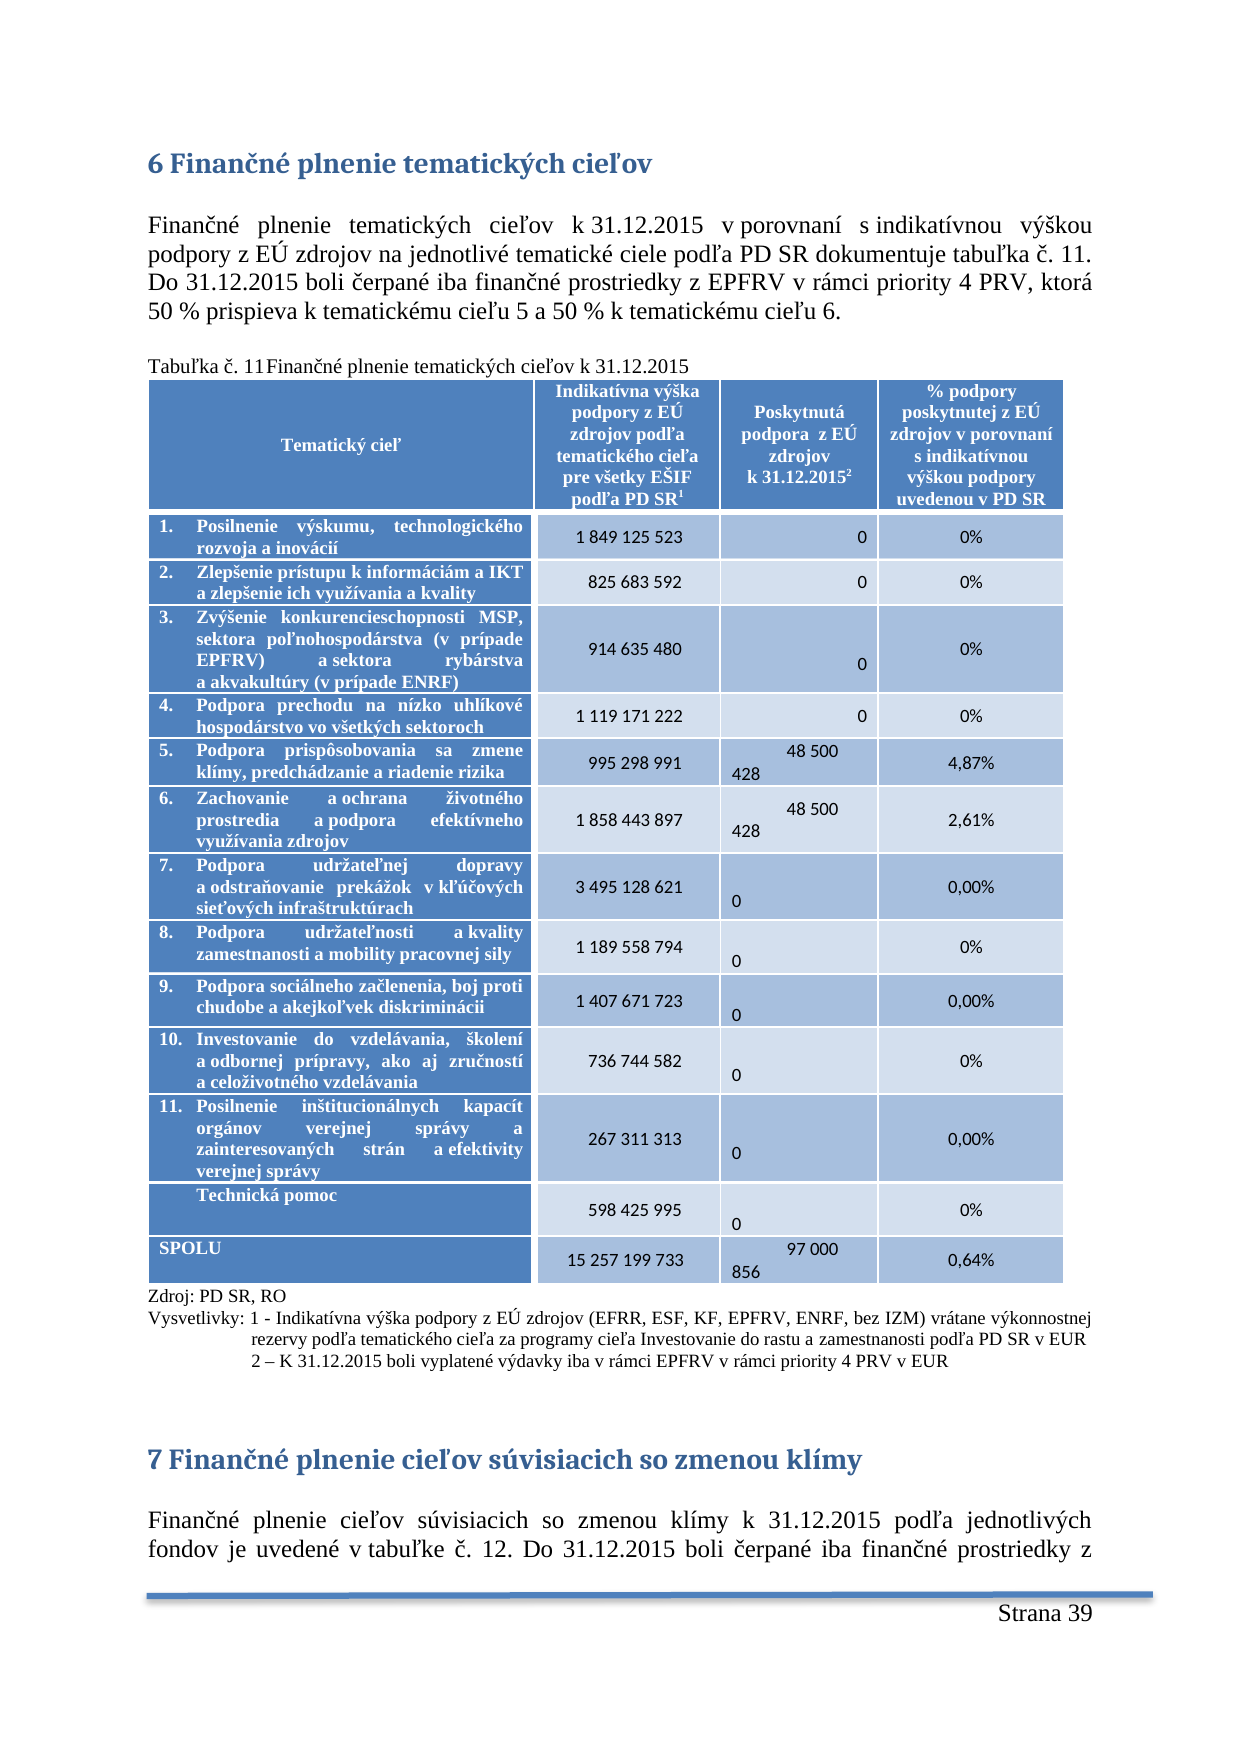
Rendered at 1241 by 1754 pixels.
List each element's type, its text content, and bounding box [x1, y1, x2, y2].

table_cell 1 858 443 897 [538, 787, 720, 852]
table_cell Zachovanie a ochrana životného prostredia a podpora efektívneho využívania zdrojov [149, 787, 531, 852]
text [148, 1505, 1093, 1563]
table_cell 914 635 480 [538, 606, 719, 692]
table_cell 15 257 199 733 [538, 1237, 719, 1283]
table_cell 48 500 428 [721, 739, 877, 785]
table_cell Podpora prispôsobovania sa zmene klímy, predchádzanie a riadenie rizika [149, 739, 531, 785]
table_cell SPOLU [149, 1237, 531, 1283]
table_cell 0 [721, 854, 877, 919]
table_cell Posilnenie výskumu, technologického rozvoja a inovácií [149, 515, 531, 558]
table_cell 0% [879, 606, 1063, 692]
subtitle 7 Finančné plnenie cieľov súvisiacich so zmenou klímy [148, 1443, 1093, 1476]
table_cell 0 [721, 1184, 877, 1235]
table_cell 0% [879, 561, 1063, 604]
table_cell 825 683 592 [538, 561, 720, 604]
table_cell Posilnenie inštitucionálnych kapacít orgánov verejnej správy a zainteresovaných strán a efektivity verejnej správy [149, 1095, 531, 1181]
text Finančné plnenie tematických cieľov k 31.12.2015 v porovnaní s indikatívnou výškou podpory z EÚ zdrojov na jednotlivé tematické ciele podľa PD SR dokumentuje tabuľka č. 11. Do 31.12.2015 boli čerpané iba finančné prostriedky z EPFRV v rámci priority 4 PRV, ktorá 50 % prispieva k tematickému cieľu 5 a 50 % k tematickému cieľu 6. [148, 210, 1093, 325]
text Vysvetlivky: 1 - Indikatívna výška podpory z EÚ zdrojov (EFRR, ESF, KF, EPFRV, ENRF, bez IZM) vrátane výkonnostnej rezervy podľa tematického cieľa za programy cieľa Investovanie do rastu a zamestnanosti podľa PD SR v EUR [148, 1307, 1093, 1350]
table_cell 0 [721, 561, 877, 604]
table_cell 48 500 428 [721, 787, 877, 852]
table_cell 1 119 171 222 [538, 694, 720, 737]
table_cell 0,00% [879, 854, 1063, 919]
text Tabuľka č. 11 Finančné plnenie tematických cieľov k 31.12.2015 [148, 354, 1093, 378]
table_cell 0 [721, 921, 877, 972]
table_cell 0 [721, 975, 877, 1026]
table_cell 995 298 991 [538, 739, 719, 785]
text 2 – K 31.12.2015 boli vyplatené výdavky iba v rámci EPFRV v rámci priority 4 PRV v EUR [148, 1350, 1093, 1371]
table_cell 4,87% [879, 739, 1063, 785]
table_header Indikatívna výška podpory z EÚ zdrojov podľa tematického cieľa pre všetky EŠIF podľa PD SR1 [535, 380, 719, 509]
table_cell 3 495 128 621 [538, 854, 719, 919]
table_cell Podpora sociálneho začlenenia, boj proti chudobe a akejkoľvek diskriminácii [149, 975, 531, 1026]
table_cell 0% [879, 1028, 1063, 1093]
table_cell 0% [879, 1184, 1063, 1235]
table_cell 0% [879, 515, 1063, 558]
table_header % podpory poskytnutej z EÚ zdrojov v porovnaní s indikatívnou výškou podpory uvedenou v PD SR [879, 380, 1063, 509]
table_cell 736 744 582 [538, 1028, 720, 1093]
table_cell 97 000 856 [721, 1237, 877, 1283]
table_cell Technická pomoc [149, 1184, 531, 1235]
table_cell 1 849 125 523 [538, 515, 719, 558]
table_cell 267 311 313 [538, 1095, 719, 1181]
table_cell 1 189 558 794 [538, 921, 720, 972]
table_cell 1 407 671 723 [538, 975, 719, 1026]
table_cell 0 [721, 1095, 877, 1181]
table_cell 0,64% [879, 1237, 1063, 1283]
table_cell 0 [721, 694, 877, 737]
table_cell Podpora udržateľnosti a kvality zamestnanosti a mobility pracovnej sily [149, 921, 531, 972]
table_cell 0% [879, 694, 1063, 737]
table_cell 0 [721, 515, 877, 558]
table_header Tematický cieľ [149, 380, 533, 509]
table_cell Podpora prechodu na nízko uhlíkové hospodárstvo vo všetkých sektoroch [149, 694, 531, 737]
subtitle 6 Finančné plnenie tematických cieľov [148, 148, 1093, 181]
table_cell Podpora udržateľnej dopravy a odstraňovanie prekážok v kľúčových sieťových infraštruktúrach [149, 854, 531, 919]
table_cell 0% [879, 921, 1063, 972]
table_cell 2,61% [879, 787, 1063, 852]
table_cell Zvýšenie konkurencieschopnosti MSP, sektora poľnohospodárstva (v prípade EPFRV) a sektora rybárstva a akvakultúry (v prípade ENRF) [149, 606, 531, 692]
table_cell 0,00% [879, 1095, 1063, 1181]
table_cell 0 [721, 606, 877, 692]
text Zdroj: PD SR, RO [148, 1285, 1093, 1307]
table_cell 0 [721, 1028, 877, 1093]
table_header Poskytnutá podpora z EÚ zdrojov k 31.12.20152 [721, 380, 877, 509]
table_cell 598 425 995 [538, 1184, 720, 1235]
table_cell Zlepšenie prístupu k informáciám a IKT a zlepšenie ich využívania a kvality [149, 561, 531, 604]
table_cell Investovanie do vzdelávania, školení a odbornej prípravy, ako aj zručností a celoživotného vzdelávania [149, 1028, 531, 1093]
table_cell 0,00% [879, 975, 1063, 1026]
